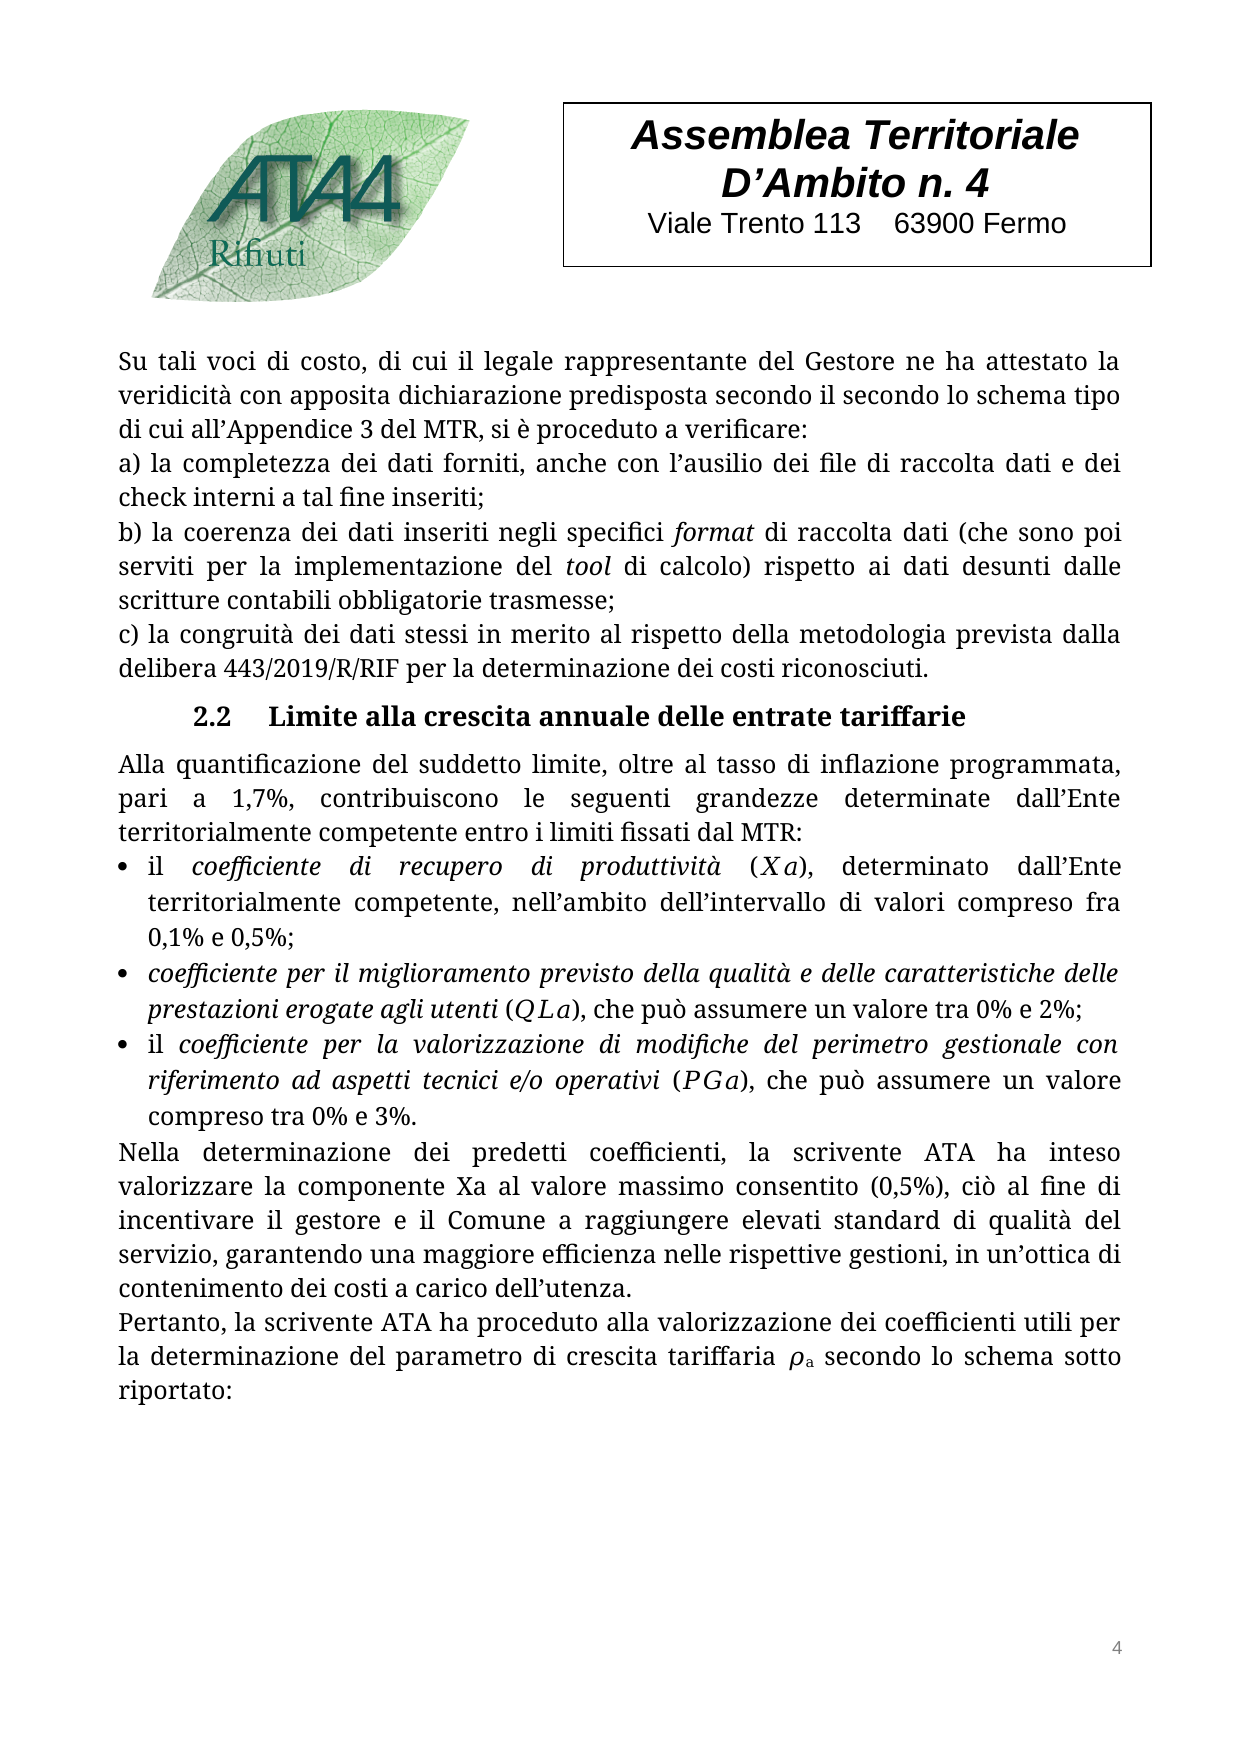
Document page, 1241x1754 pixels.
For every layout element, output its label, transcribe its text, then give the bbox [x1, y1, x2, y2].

text c) la congruità dei dati stessi in merito al rispetto della metodologia prevista dalla delibera 443/2019/R/RIF per la determinazione dei costi riconosciuti. [118, 616, 1122, 684]
text Pertanto, la scrivente ATA ha proceduto alla valorizzazione dei coefficienti utili per la determinazione del parametro di crescita tariffaria 𝜌a secondo lo schema sotto riportato: [118, 1305, 1122, 1407]
text b) la coerenza dei dati inseriti negli specifici format di raccolta dati (che sono poi serviti per la implementazione del tool di calcolo) rispetto ai dati desunti dalle scritture contabili obbligatorie trasmesse; [118, 514, 1122, 616]
text a) la completezza dei dati forniti, anche con l’ausilio dei file di raccolta dati e dei check interni a tal fine inseriti; [118, 446, 1122, 514]
subtitle Limite alla crescita annuale delle entrate tariffarie [193, 697, 1122, 734]
list il coefficiente per la valorizzazione di modifiche del perimetro gestionale con riferimento ad aspetti tecnici e/o operativi (𝑃𝐺𝑎), che può assumere un valore compreso tra 0% e 3%. [118, 1027, 1122, 1133]
text Su tali voci di costo, di cui il legale rappresentante del Gestore ne ha attestato la veridicità con apposita dichiarazione predisposta secondo il secondo lo schema tipo di cui all’Appendice 3 del MTR, si è proceduto a verificare: [118, 344, 1122, 446]
list il coefficiente di recupero di produttività (𝑋𝑎), determinato dall’Ente territorialmente competente, nell’ambito dell’intervallo di valori compreso fra 0,1% e 0,5%; [118, 848, 1122, 954]
text Nella determinazione dei predetti coefficienti, la scrivente ATA ha inteso valorizzare la componente Xa al valore massimo consentito (0,5%), ciò al fine di incentivare il gestore e il Comune a raggiungere elevati standard di qualità del servizio, garantendo una maggiore efficienza nelle rispettive gestioni, in un’ottica di contenimento dei costi a carico dell’utenza. [118, 1134, 1122, 1305]
list coefficiente per il miglioramento previsto della qualità e delle caratteristiche delle prestazioni erogate agli utenti (𝑄𝐿𝑎), che può assumere un valore tra 0% e 2%; [118, 956, 1122, 1026]
text Alla quantificazione del suddetto limite, oltre al tasso di inflazione programmata, pari a 1,7%, contribuiscono le seguenti grandezze determinate dall’Ente territorialmente competente entro i limiti fissati dal MTR: [118, 746, 1122, 848]
